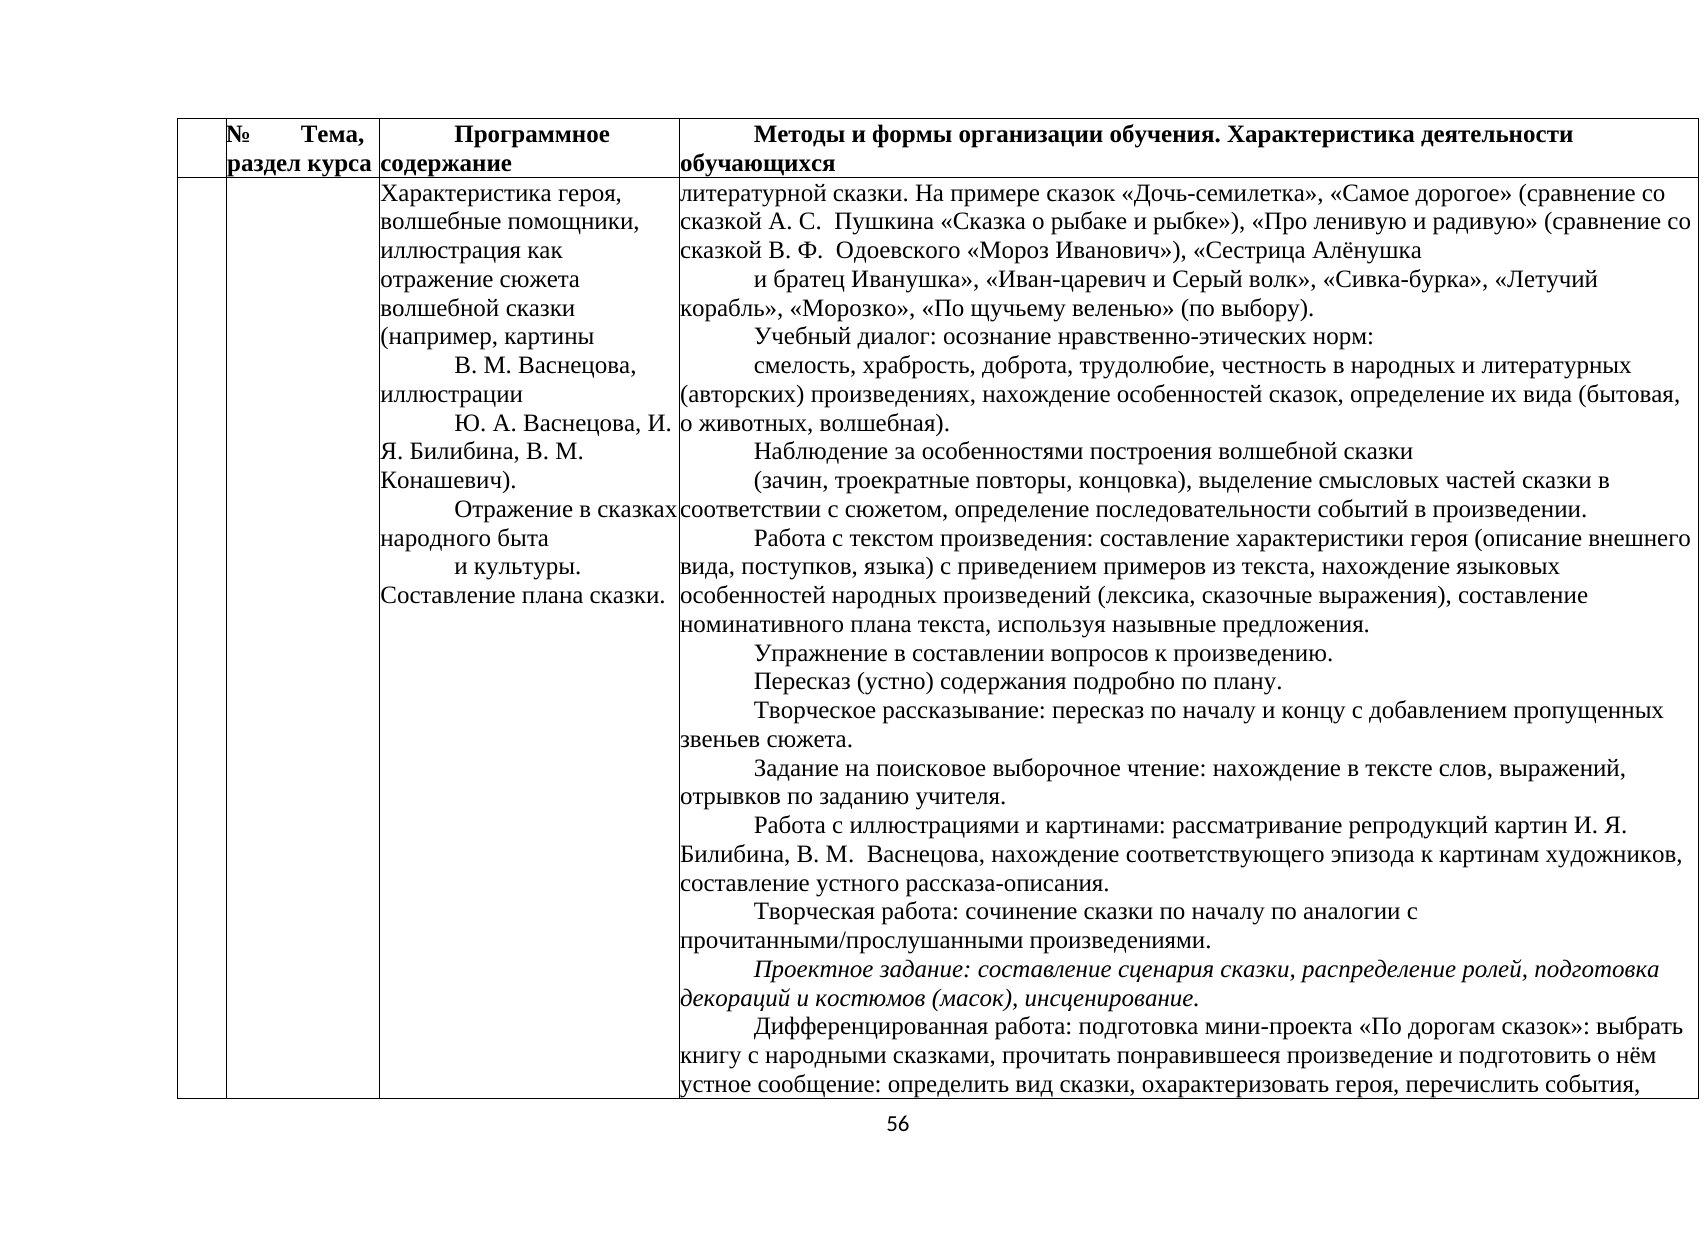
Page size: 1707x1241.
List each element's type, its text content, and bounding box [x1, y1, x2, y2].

table_cell [178, 178, 226, 1098]
table_header Программное содержание [380, 119, 679, 177]
table_cell [227, 178, 379, 1098]
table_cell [680, 178, 1698, 1098]
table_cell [380, 178, 679, 1098]
table_header Методы и формы организации обучения. Характеристика деятельности обучающихся [680, 119, 1698, 177]
table_header № [178, 119, 226, 177]
table_header Тема, раздел курса [227, 119, 379, 177]
